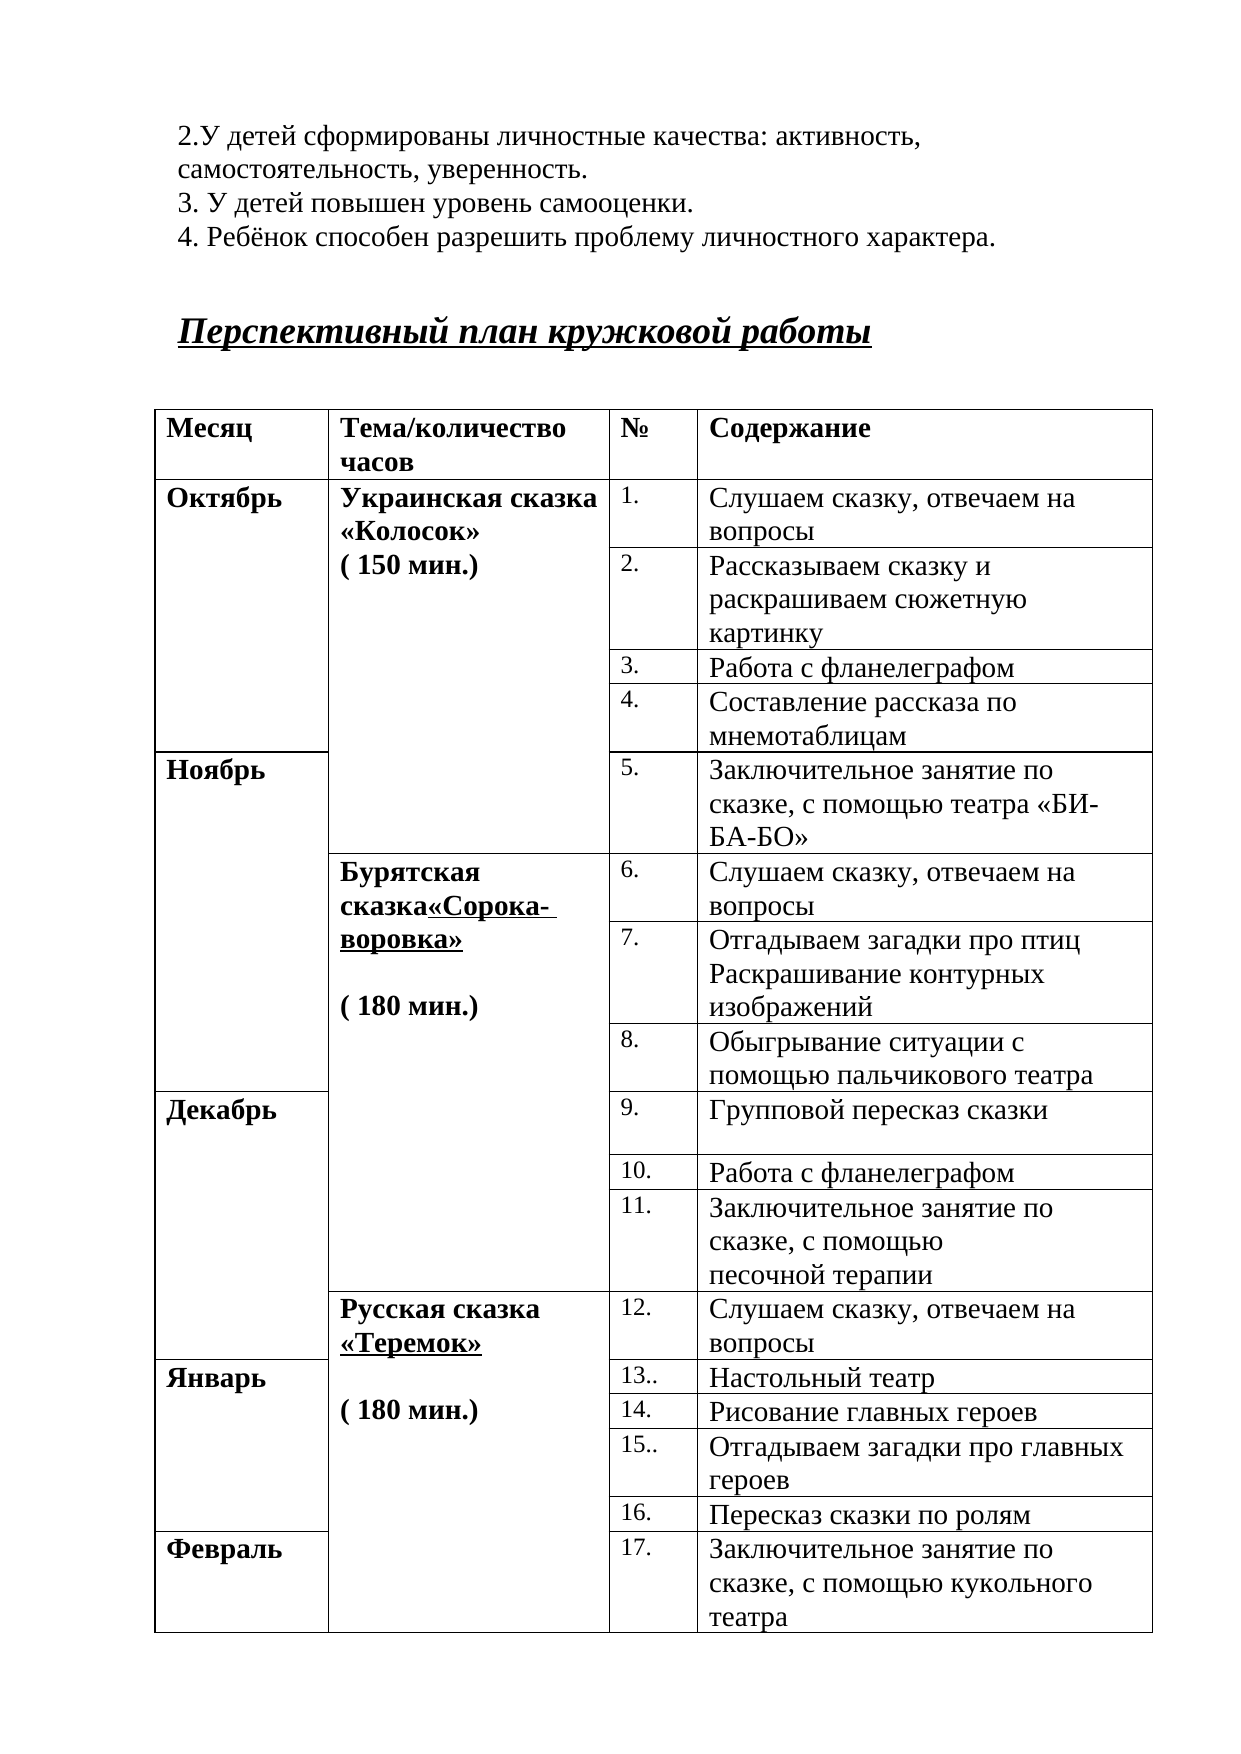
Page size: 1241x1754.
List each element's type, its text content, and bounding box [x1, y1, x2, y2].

table_cell 12. [610, 1292, 697, 1359]
table_cell 5. [610, 753, 697, 853]
table_cell 13.. [610, 1360, 697, 1393]
table_cell Украинская сказка «Колосок» ( 150 мин.) [329, 480, 609, 853]
table_cell Заключительное занятие по сказке, с помощью песочной терапии [698, 1190, 1152, 1291]
table_cell Рассказываем сказку и раскрашиваем сюжетную картинку [698, 548, 1152, 649]
table_cell Рисование главных героев [698, 1394, 1152, 1428]
table_cell Слушаем сказку, отвечаем на вопросы [698, 1292, 1152, 1359]
table_cell 17. [610, 1532, 697, 1632]
table_cell 10. [610, 1155, 697, 1189]
table_cell Обыгрывание ситуации с помощью пальчикового театра [698, 1024, 1152, 1091]
table_header Тема/количество часов [329, 410, 609, 479]
table_cell Групповой пересказ сказки [698, 1092, 1152, 1154]
table_cell Февраль [156, 1532, 328, 1632]
table_header № [610, 410, 697, 479]
table_cell 15.. [610, 1429, 697, 1496]
table_cell Работа с фланелеграфом [698, 1155, 1152, 1189]
table_cell 4. [610, 684, 697, 751]
table_cell Слушаем сказку, отвечаем на вопросы [698, 480, 1152, 547]
table_cell Ноябрь [156, 753, 328, 1091]
table_cell 16. [610, 1497, 697, 1531]
text 3. У детей повышен уровень самооценки. [177, 185, 1152, 219]
table_cell 7. [610, 922, 697, 1023]
text Перспективный план кружковой работы [177, 309, 1152, 352]
table_header Содержание [698, 410, 1152, 479]
table_cell 2. [610, 548, 697, 649]
table_cell Отгадываем загадки про птиц Раскрашивание контурных изображений [698, 922, 1152, 1023]
table_cell Заключительное занятие по сказке, с помощью кукольного театра [698, 1532, 1152, 1632]
table_cell Январь [156, 1360, 328, 1531]
table_cell Настольный театр [698, 1360, 1152, 1393]
table_cell 14. [610, 1394, 697, 1428]
table_cell 8. [610, 1024, 697, 1091]
table_cell Заключительное занятие по сказке, с помощью театра «БИ-БА-БО» [698, 753, 1152, 853]
table_cell 6. [610, 854, 697, 921]
table_cell Пересказ сказки по ролям [698, 1497, 1152, 1531]
text 4. Ребёнок способен разрешить проблему личностного характера. [177, 219, 1152, 252]
table_cell 9. [610, 1092, 697, 1154]
table_cell Декабрь [156, 1092, 328, 1359]
table_cell Составление рассказа по мнемотаблицам [698, 684, 1152, 751]
table_cell Октябрь [156, 480, 328, 751]
table_cell Отгадываем загадки про главных героев [698, 1429, 1152, 1496]
table_cell Бурятская сказка«Сорока- воровка» ( 180 мин.) [329, 854, 609, 1291]
table_cell Русская сказка «Теремок» ( 180 мин.) [329, 1292, 609, 1632]
table_cell Работа с фланелеграфом [698, 650, 1152, 683]
table_cell 3. [610, 650, 697, 683]
table_header Месяц [156, 410, 328, 479]
table_cell Слушаем сказку, отвечаем на вопросы [698, 854, 1152, 921]
text 2.У детей сформированы личностные качества: активность, самостоятельность, уверенность. [177, 118, 1152, 185]
table_cell 1. [610, 480, 697, 547]
table_cell 11. [610, 1190, 697, 1291]
